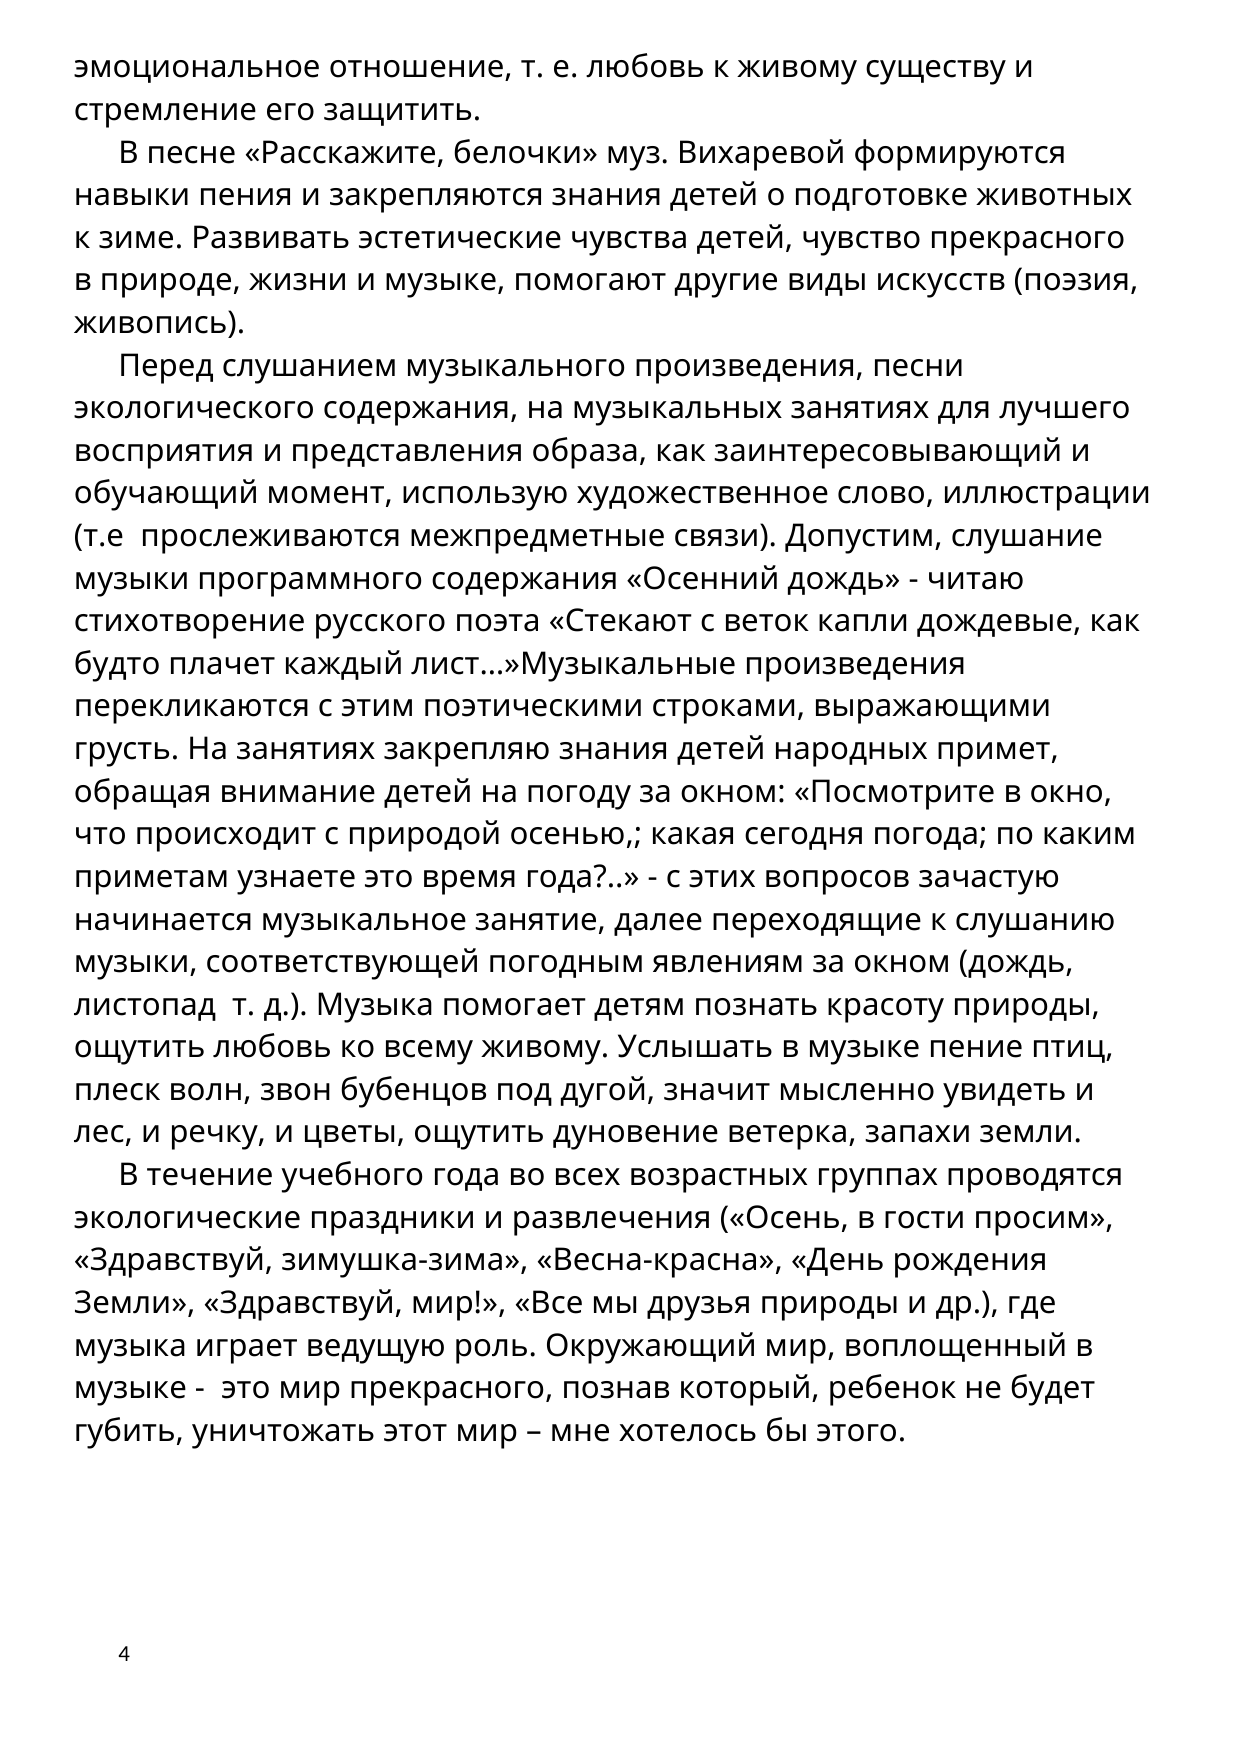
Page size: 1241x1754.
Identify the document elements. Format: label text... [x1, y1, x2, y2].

text В течение учебного года во всех возрастных группах проводятся экологические праздники и развлечения («Осень, в гости просим», «Здравствуй, зимушка-зима», «Весна-красна», «День рождения Земли», «Здравствуй, мир!», «Все мы друзья природы и др.), где музыка играет ведущую роль. Окружающий мир, воплощенный в музыке - это мир прекрасного, познав который, ребенок не будет губить, уничтожать этот мир – мне хотелось бы этого. [74, 1152, 1152, 1450]
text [74, 44, 1152, 129]
text Перед слушанием музыкального произведения, песни экологического содержания, на музыкальных занятиях для лучшего восприятия и представления образа, как заинтересовывающий и обучающий момент, использую художественное слово, иллюстрации (т.е прослеживаются межпредметные связи). Допустим, слушание музыки программного содержания «Осенний дождь» - читаю стихотворение русского поэта «Стекают с веток капли дождевые, как будто плачет каждый лист…»Музыкальные произведения перекликаются с этим поэтическими строками, выражающими грусть. На занятиях закрепляю знания детей народных примет, обращая внимание детей на погоду за окном: «Посмотрите в окно, что происходит с природой осенью,; какая сегодня погода; по каким приметам узнаете это время года?..» - с этих вопросов зачастую начинается музыкальное занятие, далее переходящие к слушанию музыки, соответствующей погодным явлениям за окном (дождь, листопад т. д.). Музыка помогает детям познать красоту природы, ощутить любовь ко всему живому. Услышать в музыке пение птиц, плеск волн, звон бубенцов под дугой, значит мысленно увидеть и лес, и речку, и цветы, ощутить дуновение ветерка, запахи земли. [74, 343, 1152, 1152]
text В песне «Расскажите, белочки» муз. Вихаревой формируются навыки пения и закрепляются знания детей о подготовке животных к зиме. Развивать эстетические чувства детей, чувство прекрасного в природе, жизни и музыке, помогают другие виды искусств (поэзия, живопись). [74, 129, 1152, 343]
